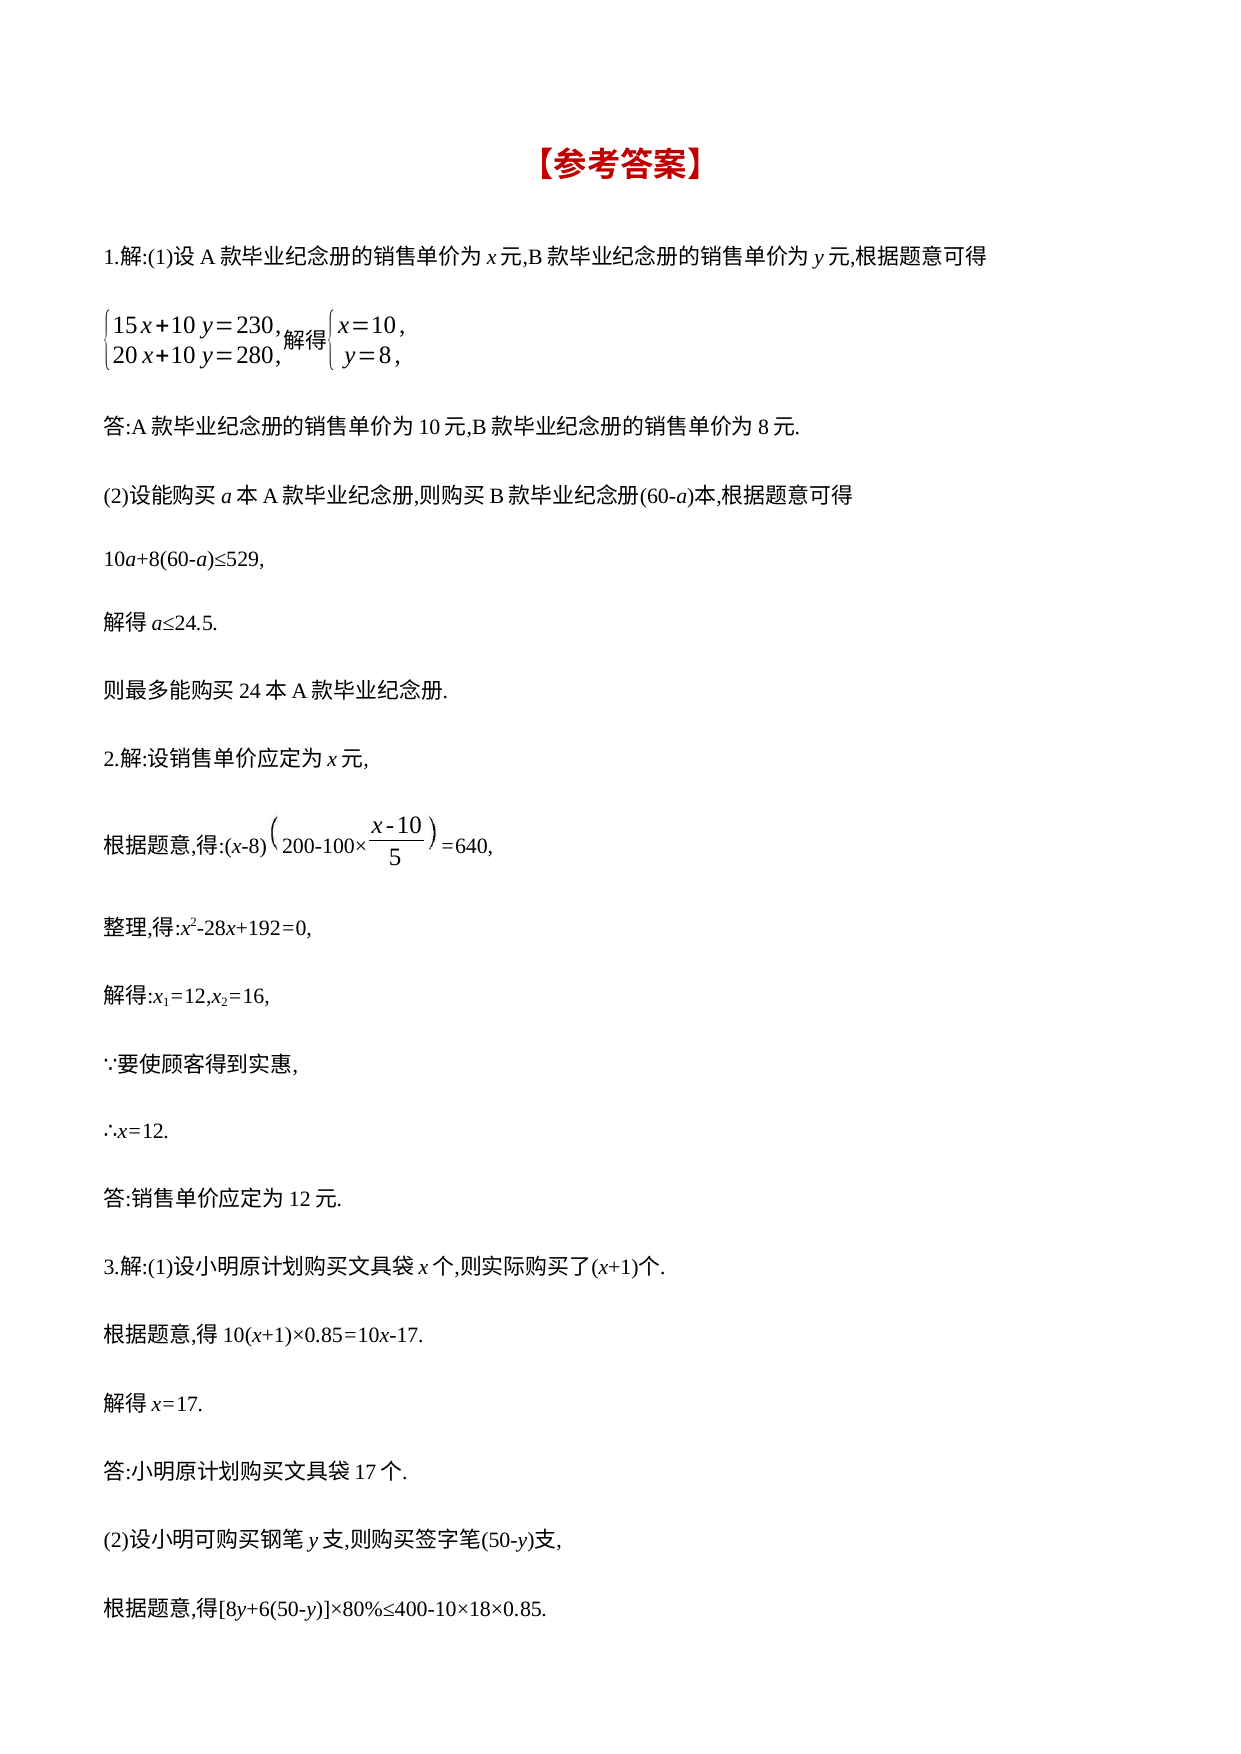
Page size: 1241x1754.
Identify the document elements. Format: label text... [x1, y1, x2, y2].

picture [425, 809, 440, 854]
text 根据题意,得10(x+1)×0.85=10x-17. [103, 1317, 1137, 1349]
text 根据题意,得:(x-8)200-100×=640, [103, 809, 1137, 873]
text 则最多能购买24本A款毕业纪念册. [103, 673, 1137, 704]
text 解得:x1=12,x2=16, [103, 978, 1137, 1010]
text 答:小明原计划购买文具袋17个. [103, 1454, 1137, 1486]
text 解得x=17. [103, 1386, 1137, 1417]
text (2)设能购买a本A款毕业纪念册,则购买B款毕业纪念册(60-a)本,根据题意可得 [103, 478, 1137, 509]
text 解得a≤24.5. [103, 604, 1137, 636]
text 10a+8(60-a)≤529, [103, 546, 1137, 571]
text 整理,得:x2-28x+192=0, [103, 910, 1137, 942]
text (2)设小明可购买钢笔y支,则购买签字笔(50-y)支, [103, 1522, 1137, 1554]
text 根据题意,得[8y+6(50-y)]×80%≤400-10×18×0.85. [103, 1591, 1137, 1622]
text 答:销售单价应定为12元. [103, 1181, 1137, 1212]
text 答:A款毕业纪念册的销售单价为10元,B款毕业纪念册的销售单价为8元. [103, 409, 1137, 441]
text ∵要使顾客得到实惠, [103, 1047, 1137, 1078]
text ∴x=12. [103, 1115, 1137, 1145]
picture [266, 809, 282, 854]
text 2.解:设销售单价应定为x元, [103, 741, 1137, 773]
text 3.解:(1)设小明原计划购买文具袋x个,则实际购买了(x+1)个. [103, 1249, 1137, 1281]
text 【参考答案】 [103, 129, 1137, 194]
text 1.解:(1)设A款毕业纪念册的销售单价为x元,B款毕业纪念册的销售单价为y元,根据题意可得 [103, 239, 1137, 271]
text 解得 [103, 308, 1137, 373]
